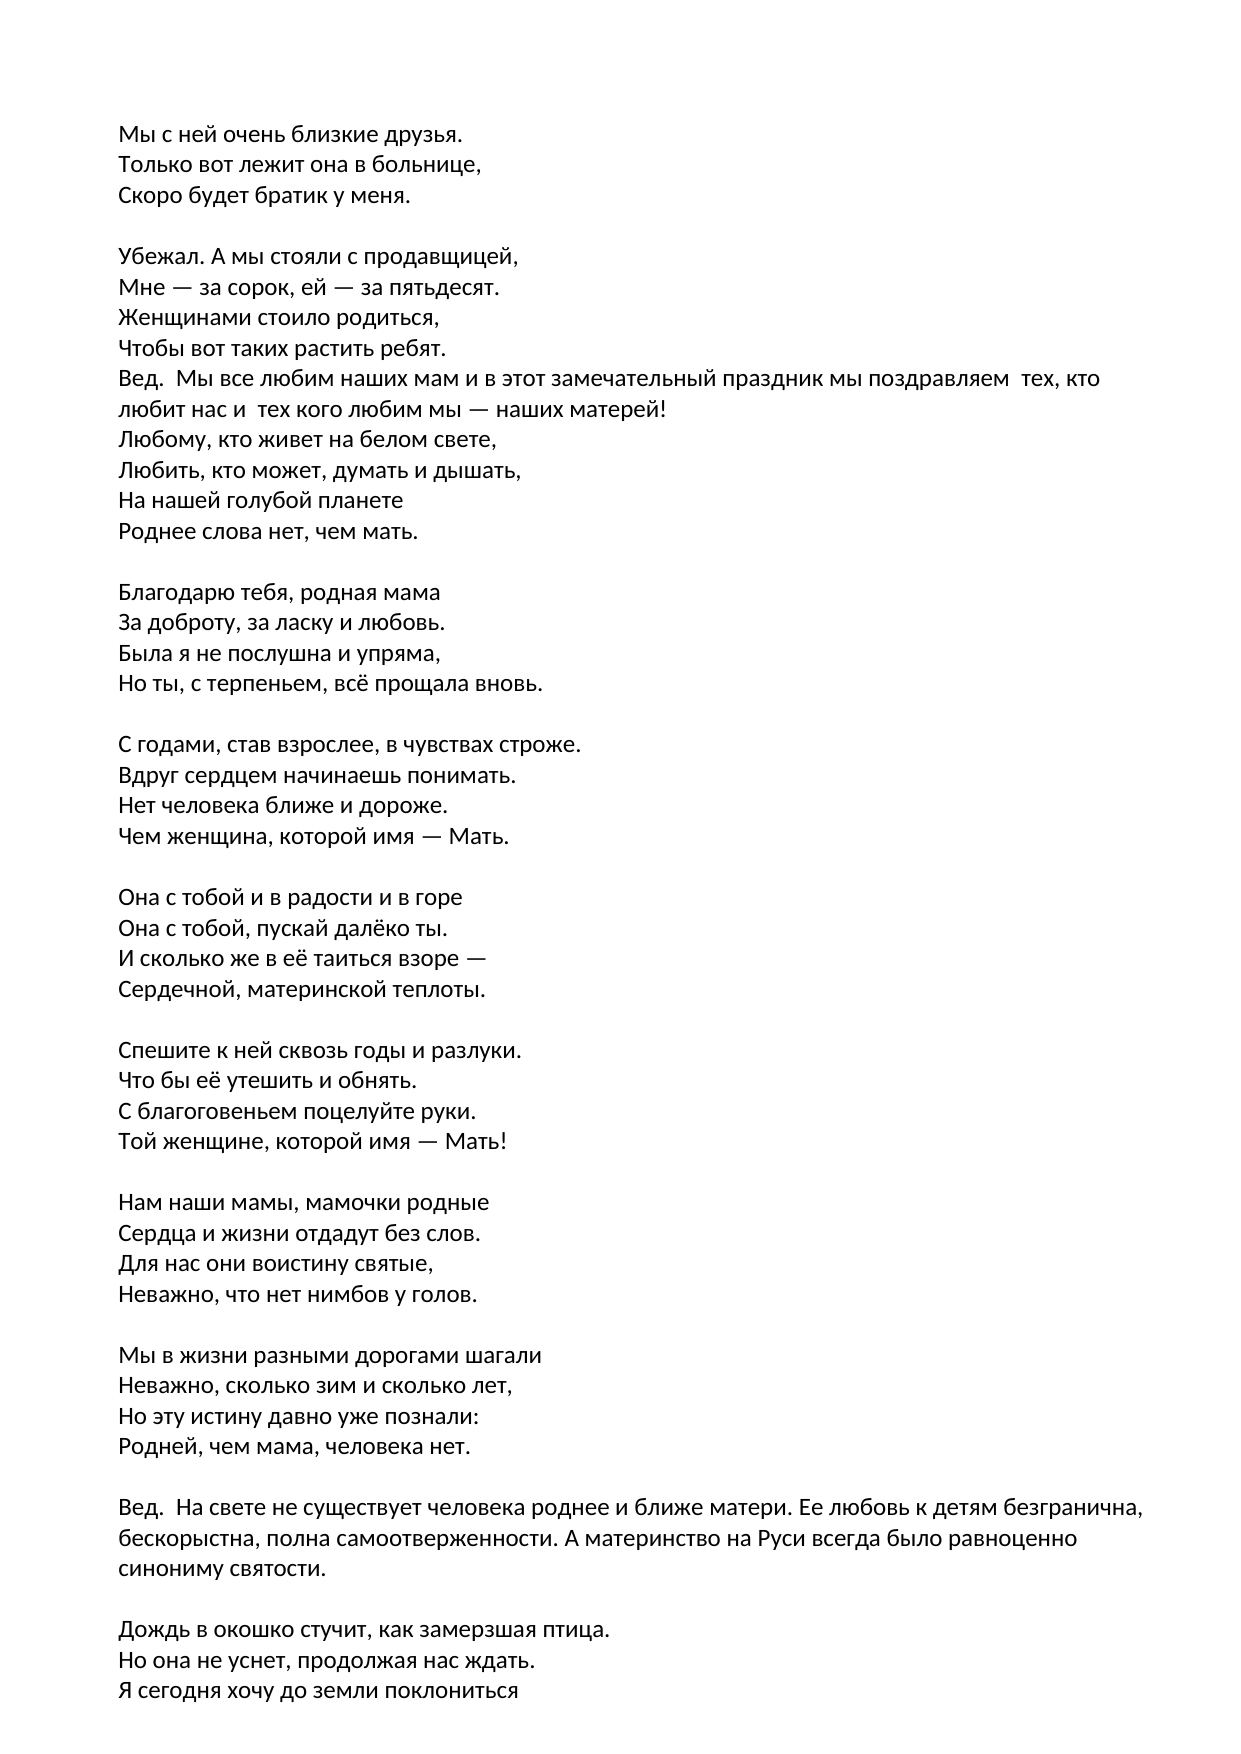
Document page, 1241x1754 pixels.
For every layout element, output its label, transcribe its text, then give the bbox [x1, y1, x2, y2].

list Вед. На свете не существует человека роднее и ближе матери. Ее любовь к детям безгранична, бескорыстна, полна самоотверженности. А материнство на Руси всегда было равноценно синониму святости. [118, 1492, 1152, 1583]
text Только вот лежит она в больнице, [118, 149, 1152, 179]
text На нашей голубой планете [118, 484, 1152, 515]
text Скоро будет братик у меня. [118, 179, 1152, 210]
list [118, 1614, 1152, 1705]
text И сколько же в её таиться взоре — [118, 942, 1152, 973]
text Она с тобой и в радости и в горе [118, 881, 1152, 912]
text Неважно, что нет нимбов у голов. [118, 1278, 1152, 1308]
text Спешите к ней сквозь годы и разлуки. [118, 1034, 1152, 1064]
text С годами, став взрослее, в чувствах строже. [118, 728, 1152, 759]
text С благоговеньем поцелуйте руки. [118, 1095, 1152, 1125]
text Была я не послушна и упряма, [118, 637, 1152, 667]
text Но ты, с терпеньем, всё прощала вновь. [118, 667, 1152, 698]
text Нет человека ближе и дороже. [118, 789, 1152, 820]
text Мы в жизни разными дорогами шагали [118, 1339, 1152, 1369]
text Убежал. А мы стояли с продавщицей, [118, 240, 1152, 271]
text За доброту, за ласку и любовь. [118, 606, 1152, 637]
text Сердечной, материнской теплоты. [118, 973, 1152, 1003]
text Вдруг сердцем начинаешь понимать. [118, 759, 1152, 789]
text Для нас они воистину святые, [118, 1247, 1152, 1278]
text Женщинами стоило родиться, [118, 301, 1152, 332]
text Вед. Мы все любим наших мам и в этот замечательный праздник мы поздравляем тех, кто любит нас и тех кого любим мы — наших матерей! [118, 362, 1152, 423]
text Чтобы вот таких растить ребят. [118, 332, 1152, 362]
text Но эту истину давно уже познали: [118, 1400, 1152, 1431]
text Родней, чем мама, человека нет. [118, 1431, 1152, 1461]
text Мне — за сорок, ей — за пятьдесят. [118, 271, 1152, 301]
text Сердца и жизни отдадут без слов. [118, 1217, 1152, 1247]
text Той женщине, которой имя — Мать! [118, 1125, 1152, 1156]
text Что бы её утешить и обнять. [118, 1064, 1152, 1095]
text Роднее слова нет, чем мать. [118, 515, 1152, 545]
text Она с тобой, пускай далёко ты. [118, 912, 1152, 942]
text Мы с ней очень близкие друзья. [118, 118, 1152, 149]
text Благодарю тебя, родная мама [118, 576, 1152, 606]
text Нам наши мамы, мамочки родные [118, 1186, 1152, 1217]
text Любому, кто живет на белом свете, [118, 423, 1152, 454]
text Неважно, сколько зим и сколько лет, [118, 1369, 1152, 1400]
text Чем женщина, которой имя — Мать. [118, 820, 1152, 851]
text Любить, кто может, думать и дышать, [118, 454, 1152, 484]
